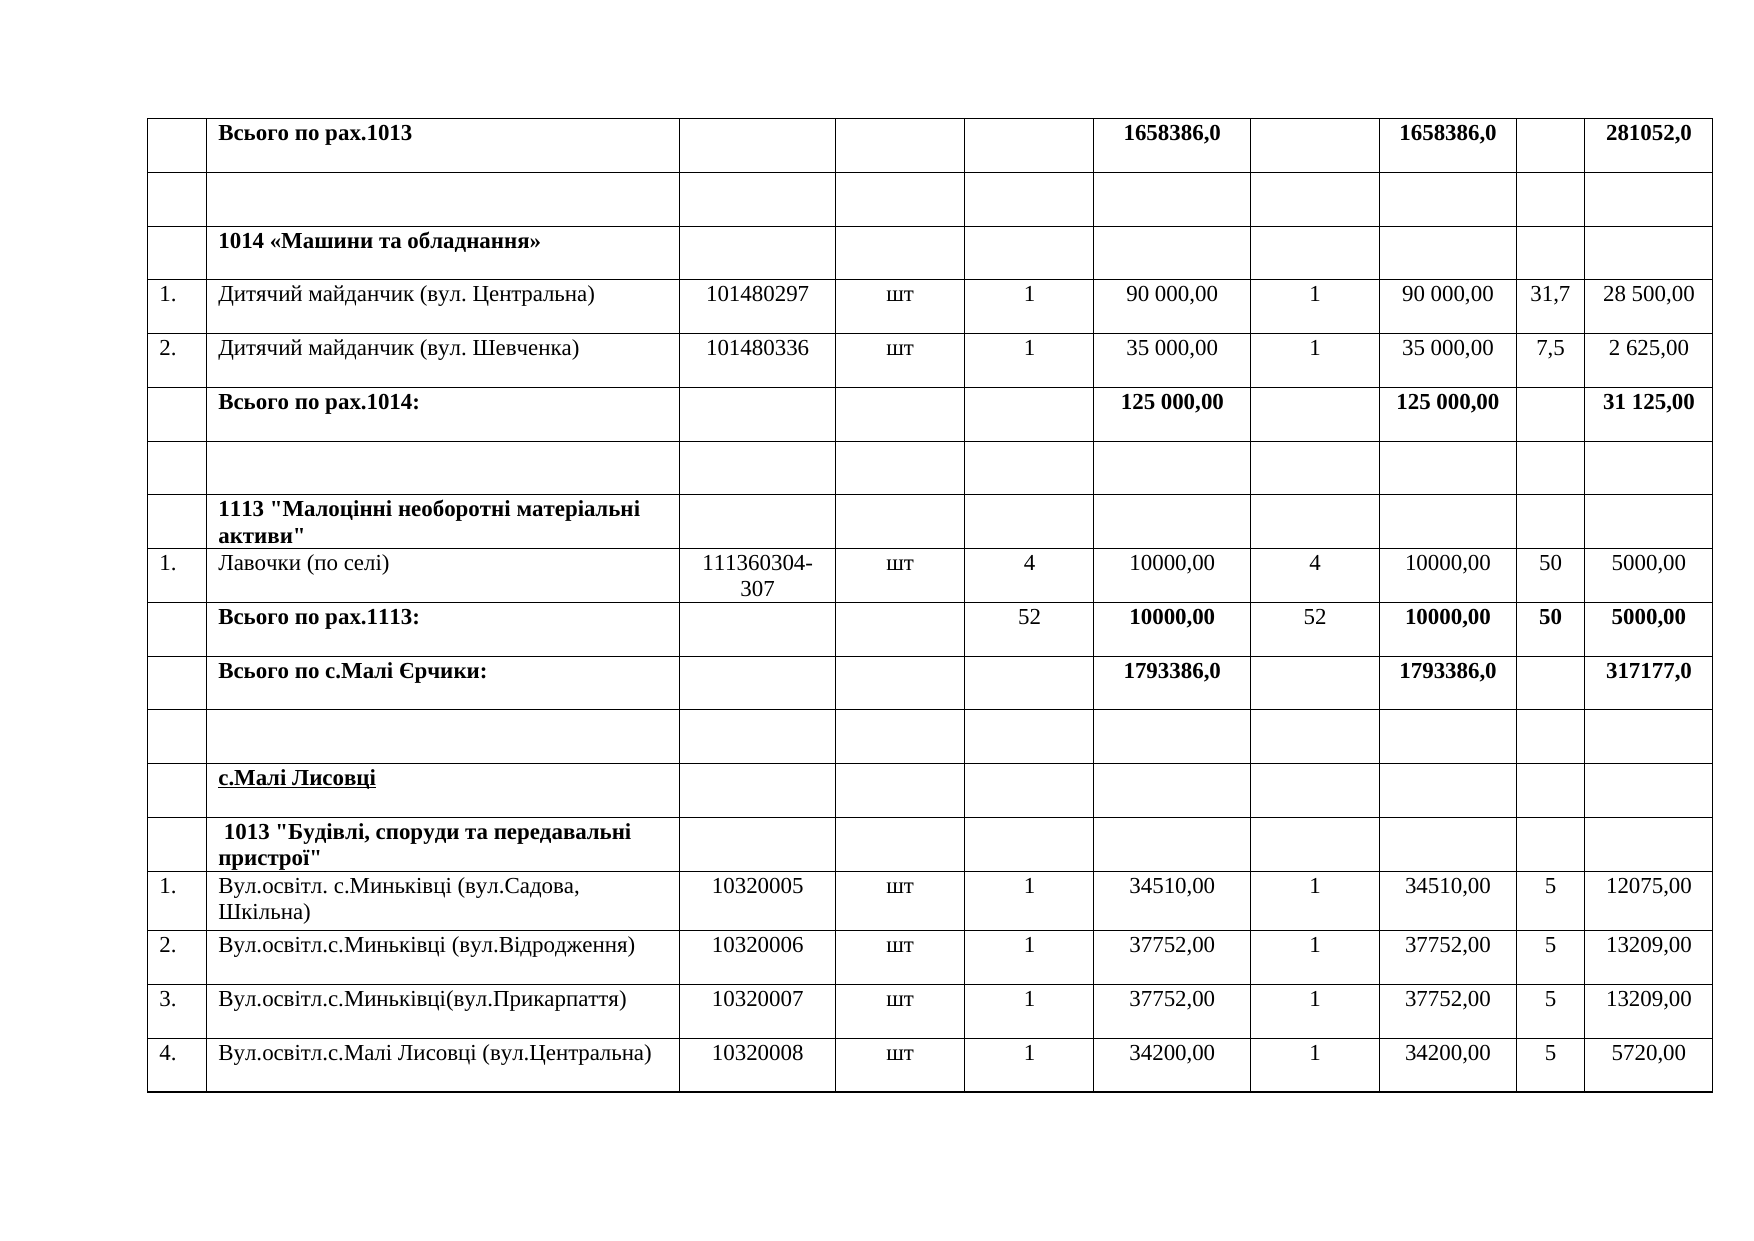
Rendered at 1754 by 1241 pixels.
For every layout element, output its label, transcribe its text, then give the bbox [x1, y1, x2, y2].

table_cell 3. [148, 985, 206, 1038]
table_cell [836, 173, 964, 226]
table_cell Вул.освітл. с.Миньківці (вул.Садова, Шкільна) [207, 872, 679, 930]
table_cell Вул.освітл.с.Миньківці (вул.Відродження) [207, 931, 679, 984]
table_cell [1517, 173, 1584, 226]
table_cell шт [836, 985, 964, 1038]
table_cell 1 [1251, 334, 1379, 387]
table_cell 1. [148, 549, 206, 602]
table_cell [1251, 119, 1379, 172]
table_cell [148, 442, 206, 494]
table_cell 35 000,00 [1094, 334, 1250, 387]
table_cell 5 [1517, 931, 1584, 984]
table_cell 2. [148, 931, 206, 984]
table_cell 13209,00 [1585, 985, 1712, 1038]
table_cell [1380, 710, 1516, 763]
table_cell 10320007 [680, 985, 835, 1038]
table_cell 34200,00 [1094, 1039, 1250, 1091]
table_cell [1517, 657, 1584, 709]
table_cell 4. [148, 1039, 206, 1091]
table_cell [1517, 495, 1584, 548]
table_cell [965, 818, 1093, 871]
table_cell 34510,00 [1380, 872, 1516, 930]
table_cell [680, 495, 835, 548]
table_cell 1 [1251, 280, 1379, 333]
table_cell 281052,0 [1585, 119, 1712, 172]
table_cell 1 [965, 872, 1093, 930]
table_cell [965, 119, 1093, 172]
table_cell с.Малі Лисовці [207, 764, 679, 817]
table_cell 37752,00 [1380, 985, 1516, 1038]
table_cell [148, 119, 206, 172]
table_cell [680, 764, 835, 817]
table_cell 1 [965, 985, 1093, 1038]
table_cell 1793386,0 [1094, 657, 1250, 709]
table_cell [1094, 495, 1250, 548]
table_cell 90 000,00 [1094, 280, 1250, 333]
table_cell 31,7 [1517, 280, 1584, 333]
table_cell [1251, 764, 1379, 817]
table_cell 5720,00 [1585, 1039, 1712, 1091]
table_cell [680, 227, 835, 279]
table_cell [1517, 710, 1584, 763]
table_cell [1251, 442, 1379, 494]
table_cell [1094, 227, 1250, 279]
table_cell [1380, 173, 1516, 226]
table_cell 52 [965, 603, 1093, 656]
table_cell 1 [1251, 872, 1379, 930]
table_cell [148, 764, 206, 817]
table_cell шт [836, 931, 964, 984]
table_cell [207, 442, 679, 494]
table_cell 2. [148, 334, 206, 387]
table_cell [1517, 227, 1584, 279]
table_cell [1380, 495, 1516, 548]
table_cell шт [836, 334, 964, 387]
table_cell [1380, 442, 1516, 494]
table_cell [1380, 764, 1516, 817]
table_cell [148, 603, 206, 656]
table_cell [1251, 388, 1379, 441]
table_cell 10320006 [680, 931, 835, 984]
table_cell [836, 764, 964, 817]
table_cell Всього по рах.1013 [207, 119, 679, 172]
table_cell Всього по рах.1014: [207, 388, 679, 441]
table_cell 5 [1517, 872, 1584, 930]
table_cell 1 [965, 931, 1093, 984]
table_cell [1517, 119, 1584, 172]
table_cell [680, 173, 835, 226]
table_cell [836, 818, 964, 871]
table_cell 1793386,0 [1380, 657, 1516, 709]
table_cell 125 000,00 [1380, 388, 1516, 441]
table_cell [148, 657, 206, 709]
table_cell 1113 "Малоцінні необоротні матеріальні активи" [207, 495, 679, 548]
table_cell [836, 710, 964, 763]
table_cell 1014 «Машини та обладнання» [207, 227, 679, 279]
table_cell [965, 710, 1093, 763]
table_cell [680, 818, 835, 871]
table_cell [1517, 442, 1584, 494]
table_cell Всього по рах.1113: [207, 603, 679, 656]
table_cell [836, 442, 964, 494]
table_cell Дитячий майданчик (вул. Шевченка) [207, 334, 679, 387]
table_cell [836, 388, 964, 441]
table_cell 101480336 [680, 334, 835, 387]
table_cell шт [836, 280, 964, 333]
table_cell [680, 119, 835, 172]
table_cell 90 000,00 [1380, 280, 1516, 333]
table_cell 4 [1251, 549, 1379, 602]
table_cell [965, 227, 1093, 279]
table_cell шт [836, 549, 964, 602]
table_cell [965, 764, 1093, 817]
table_cell 10000,00 [1094, 549, 1250, 602]
table_cell 7,5 [1517, 334, 1584, 387]
table_cell 13209,00 [1585, 931, 1712, 984]
table_cell 5 [1517, 1039, 1584, 1091]
table_cell [207, 710, 679, 763]
table_cell 101480297 [680, 280, 835, 333]
table_cell Вул.освітл.с.Малі Лисовці (вул.Центральна) [207, 1039, 679, 1091]
table_cell [836, 657, 964, 709]
table_cell 317177,0 [1585, 657, 1712, 709]
table_cell [148, 388, 206, 441]
table_cell [1585, 710, 1712, 763]
table_cell 50 [1517, 603, 1584, 656]
table_cell 10320005 [680, 872, 835, 930]
table_cell 1 [965, 1039, 1093, 1091]
table_cell [1251, 657, 1379, 709]
table_cell 31 125,00 [1585, 388, 1712, 441]
table_cell 37752,00 [1380, 931, 1516, 984]
table_cell 34510,00 [1094, 872, 1250, 930]
table_cell [148, 495, 206, 548]
table_cell 1 [965, 280, 1093, 333]
table_cell [680, 657, 835, 709]
table_cell 5000,00 [1585, 549, 1712, 602]
table_cell 1658386,0 [1380, 119, 1516, 172]
table_cell 52 [1251, 603, 1379, 656]
table_cell 1013 "Будівлі, споруди та передавальні пристрої" [207, 818, 679, 871]
table_cell [1251, 227, 1379, 279]
table_cell [965, 442, 1093, 494]
table_cell 1. [148, 280, 206, 333]
table_cell шт [836, 1039, 964, 1091]
table_cell [680, 442, 835, 494]
table_cell 1 [1251, 985, 1379, 1038]
table_cell [680, 388, 835, 441]
table_cell 37752,00 [1094, 931, 1250, 984]
table_cell [1094, 818, 1250, 871]
table_cell 10000,00 [1094, 603, 1250, 656]
table_cell [965, 657, 1093, 709]
table_cell шт [836, 872, 964, 930]
table_cell 34200,00 [1380, 1039, 1516, 1091]
table_cell [1251, 173, 1379, 226]
table_cell 2 625,00 [1585, 334, 1712, 387]
table_cell 5000,00 [1585, 603, 1712, 656]
table_cell 10320008 [680, 1039, 835, 1091]
table_cell [148, 710, 206, 763]
table_cell 1. [148, 872, 206, 930]
table_cell [1094, 442, 1250, 494]
table_cell 35 000,00 [1380, 334, 1516, 387]
table_cell [1251, 495, 1379, 548]
table_cell [1517, 388, 1584, 441]
table_cell 37752,00 [1094, 985, 1250, 1038]
table_cell [1517, 818, 1584, 871]
table_cell [1094, 764, 1250, 817]
table_cell 10000,00 [1380, 603, 1516, 656]
table_cell Вул.освітл.с.Миньківці(вул.Прикарпаття) [207, 985, 679, 1038]
table_cell 4 [965, 549, 1093, 602]
table_cell [1251, 818, 1379, 871]
table_cell [680, 710, 835, 763]
table_cell [965, 173, 1093, 226]
table_cell [965, 495, 1093, 548]
table_cell 12075,00 [1585, 872, 1712, 930]
table_cell [1585, 495, 1712, 548]
table_cell [965, 388, 1093, 441]
table_cell [1380, 227, 1516, 279]
table_cell 1 [1251, 1039, 1379, 1091]
table_cell [207, 173, 679, 226]
table_cell 28 500,00 [1585, 280, 1712, 333]
table_cell [836, 119, 964, 172]
table_cell [1585, 227, 1712, 279]
table_cell [836, 227, 964, 279]
table_cell Всього по с.Малі Єрчики: [207, 657, 679, 709]
table_cell 125 000,00 [1094, 388, 1250, 441]
table_cell [1585, 442, 1712, 494]
table_cell 1 [965, 334, 1093, 387]
table_cell 10000,00 [1380, 549, 1516, 602]
table_cell [148, 818, 206, 871]
table_cell [1380, 818, 1516, 871]
table_cell [148, 227, 206, 279]
table_cell [680, 603, 835, 656]
table_cell [1585, 818, 1712, 871]
table_cell [1585, 764, 1712, 817]
table_cell Дитячий майданчик (вул. Центральна) [207, 280, 679, 333]
table_cell [836, 603, 964, 656]
table_cell [1094, 173, 1250, 226]
table_cell Лавочки (по селі) [207, 549, 679, 602]
table_cell [1251, 710, 1379, 763]
table_cell [1585, 173, 1712, 226]
table_cell 50 [1517, 549, 1584, 602]
table_cell 5 [1517, 985, 1584, 1038]
table_cell 111360304-307 [680, 549, 835, 602]
table_cell [836, 495, 964, 548]
table_cell [148, 173, 206, 226]
table_cell 1 [1251, 931, 1379, 984]
table_cell [1517, 764, 1584, 817]
table_cell [1094, 710, 1250, 763]
table_cell 1658386,0 [1094, 119, 1250, 172]
